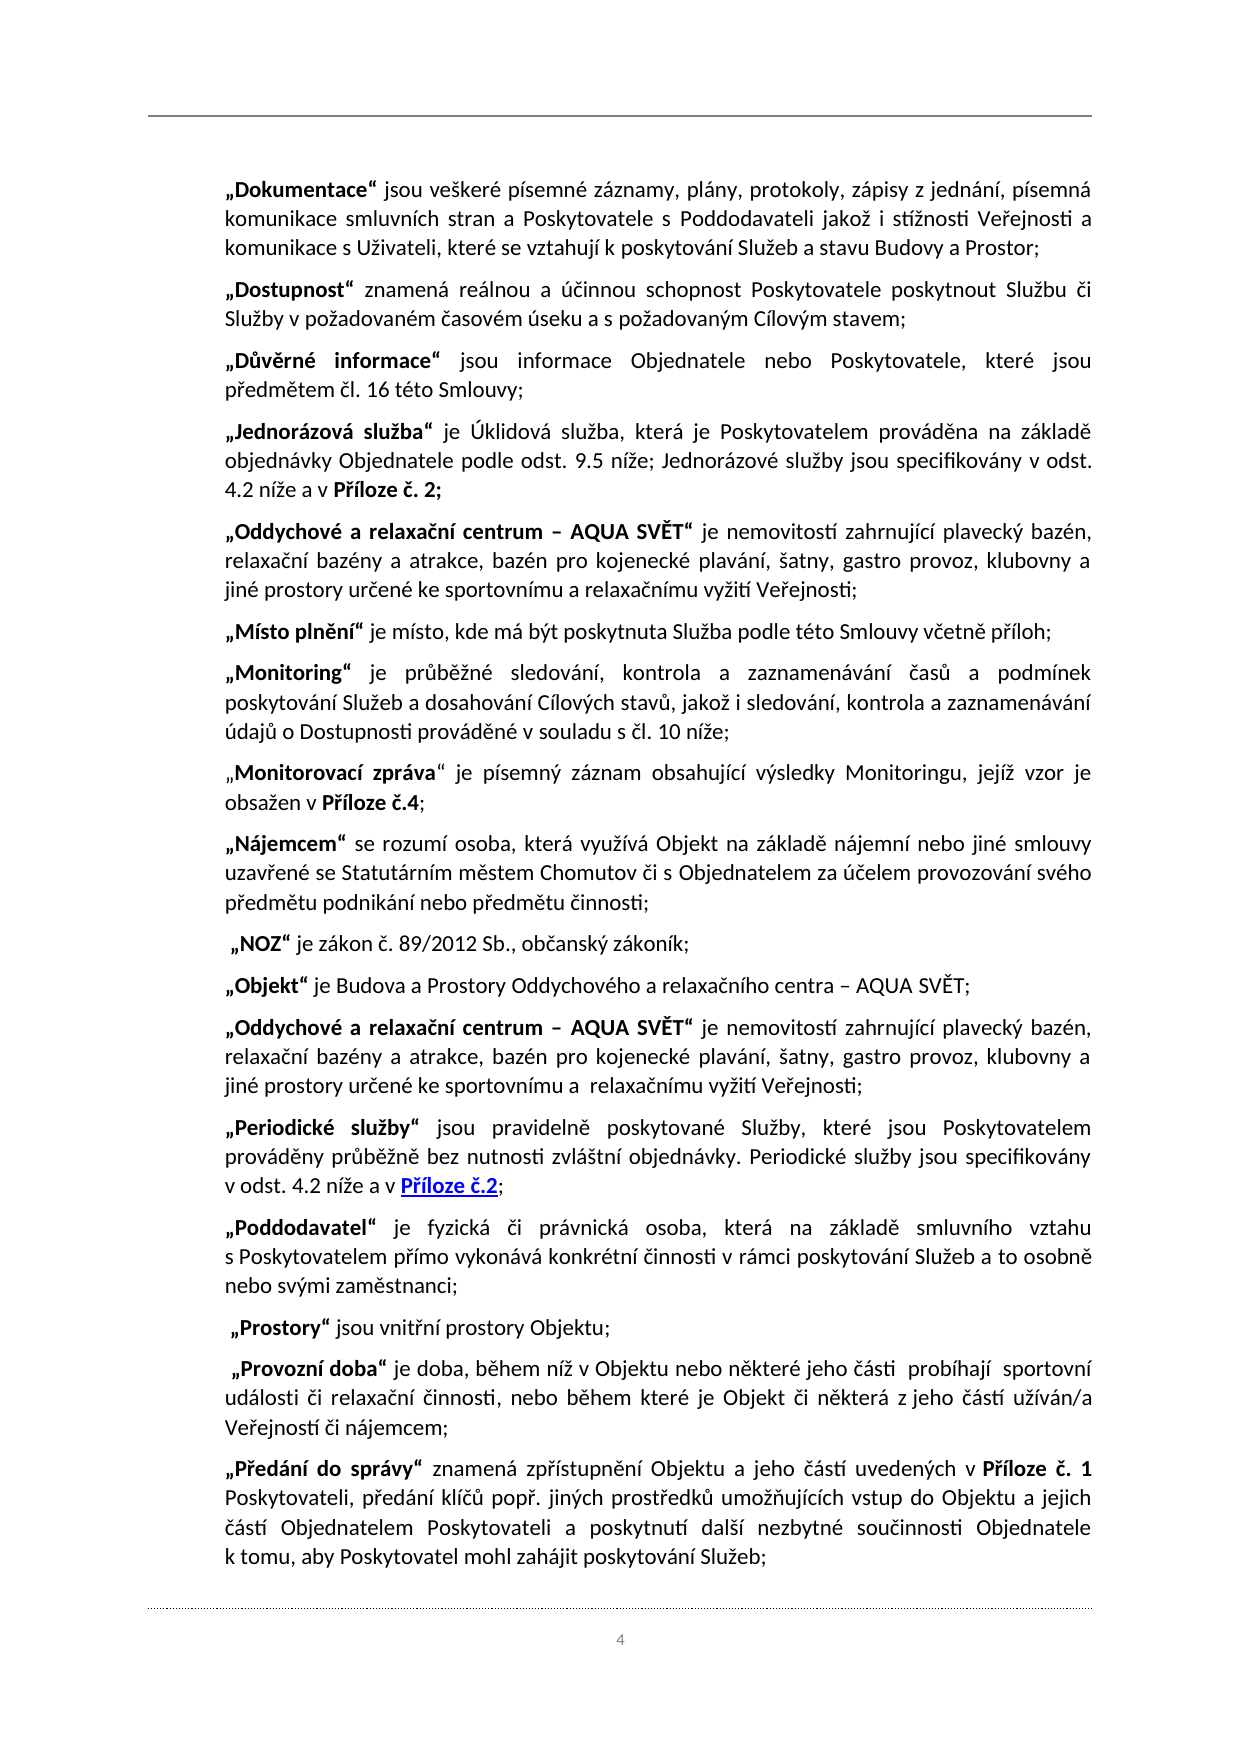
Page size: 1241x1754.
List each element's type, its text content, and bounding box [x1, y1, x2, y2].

list „Místo plnění“ je místo, kde má být poskytnuta Služba podle této Smlouvy včetně příloh; [224, 616, 1092, 645]
list „Poddodavatel“ je fyzická či právnická osoba, která na základě smluvního vztahu s Poskytovatelem přímo vykonává konkrétní činnosti v rámci poskytování Služeb a to osobně nebo svými zaměstnanci; [224, 1212, 1092, 1299]
list „Důvěrné informace“ jsou informace Objednatele nebo Poskytovatele, které jsou předmětem čl. 16 této Smlouvy; [224, 345, 1092, 403]
list „Oddychové a relaxační centrum – AQUA SVĚT“ je nemovitostí zahrnující plavecký bazén, relaxační bazény a atrakce, bazén pro kojenecké plavání, šatny, gastro provoz, klubovny a jiné prostory určené ke sportovnímu a relaxačnímu vyžití Veřejnosti; [224, 516, 1092, 603]
list „Periodické služby“ jsou pravidelně poskytované Služby, které jsou Poskytovatelem prováděny průběžně bez nutnosti zvláštní objednávky. Periodické služby jsou specifikovány v odst. 4.2 níže a v Příloze č.2; [224, 1112, 1092, 1199]
list „NOZ“ je zákon č. 89/2012 Sb., občanský zákoník; [224, 928, 1092, 957]
list „Dostupnost“ znamená reálnou a účinnou schopnost Poskytovatele poskytnout Službu či Služby v požadovaném časovém úseku a s požadovaným Cílovým stavem; [224, 274, 1092, 332]
list „Jednorázová služba“ je Úklidová služba, která je Poskytovatelem prováděna na základě objednávky Objednatele podle odst. 9.5 níže; Jednorázové služby jsou specifikovány v odst. 4.2 níže a v Příloze č. 2; [224, 416, 1092, 503]
list „Dokumentace“ jsou veškeré písemné záznamy, plány, protokoly, zápisy z jednání, písemná komunikace smluvních stran a Poskytovatele s Poddodavateli jakož i stížnosti Veřejnosti a komunikace s Uživateli, které se vztahují k poskytování Služeb a stavu Budovy a Prostor; [224, 174, 1092, 262]
list „Prostory“ jsou vnitřní prostory Objektu; [224, 1312, 1092, 1341]
list „Objekt“ je Budova a Prostory Oddychového a relaxačního centra – AQUA SVĚT; [224, 970, 1092, 999]
list „Oddychové a relaxační centrum – AQUA SVĚT“ je nemovitostí zahrnující plavecký bazén, relaxační bazény a atrakce, bazén pro kojenecké plavání, šatny, gastro provoz, klubovny a jiné prostory určené ke sportovnímu a relaxačnímu vyžití Veřejnosti; [224, 1012, 1092, 1099]
list „Předání do správy“ znamená zpřístupnění Objektu a jeho částí uvedených v Příloze č. 1 Poskytovateli, předání klíčů popř. jiných prostředků umožňujících vstup do Objektu a jejich částí Objednatelem Poskytovateli a poskytnutí další nezbytné součinnosti Objednatele k tomu, aby Poskytovatel mohl zahájit poskytování Služeb; [224, 1453, 1092, 1570]
list „Monitoring“ je průběžné sledování, kontrola a zaznamenávání časů a podmínek poskytování Služeb a dosahování Cílových stavů, jakož i sledování, kontrola a zaznamenávání údajů o Dostupnosti prováděné v souladu s čl. 10 níže; [224, 657, 1092, 745]
list „Nájemcem“ se rozumí osoba, která využívá Objekt na základě nájemní nebo jiné smlouvy uzavřené se Statutárním městem Chomutov či s Objednatelem za účelem provozování svého předmětu podnikání nebo předmětu činnosti; [224, 828, 1092, 916]
list „Provozní doba“ je doba, během níž v Objektu nebo některé jeho části probíhají sportovní události či relaxační činnosti, nebo během které je Objekt či některá z jeho částí užíván/a Veřejností či nájemcem; [224, 1353, 1092, 1441]
list „Monitorovací zpráva“ je písemný záznam obsahující výsledky Monitoringu, jejíž vzor je obsažen v Příloze č.4; [224, 757, 1092, 816]
